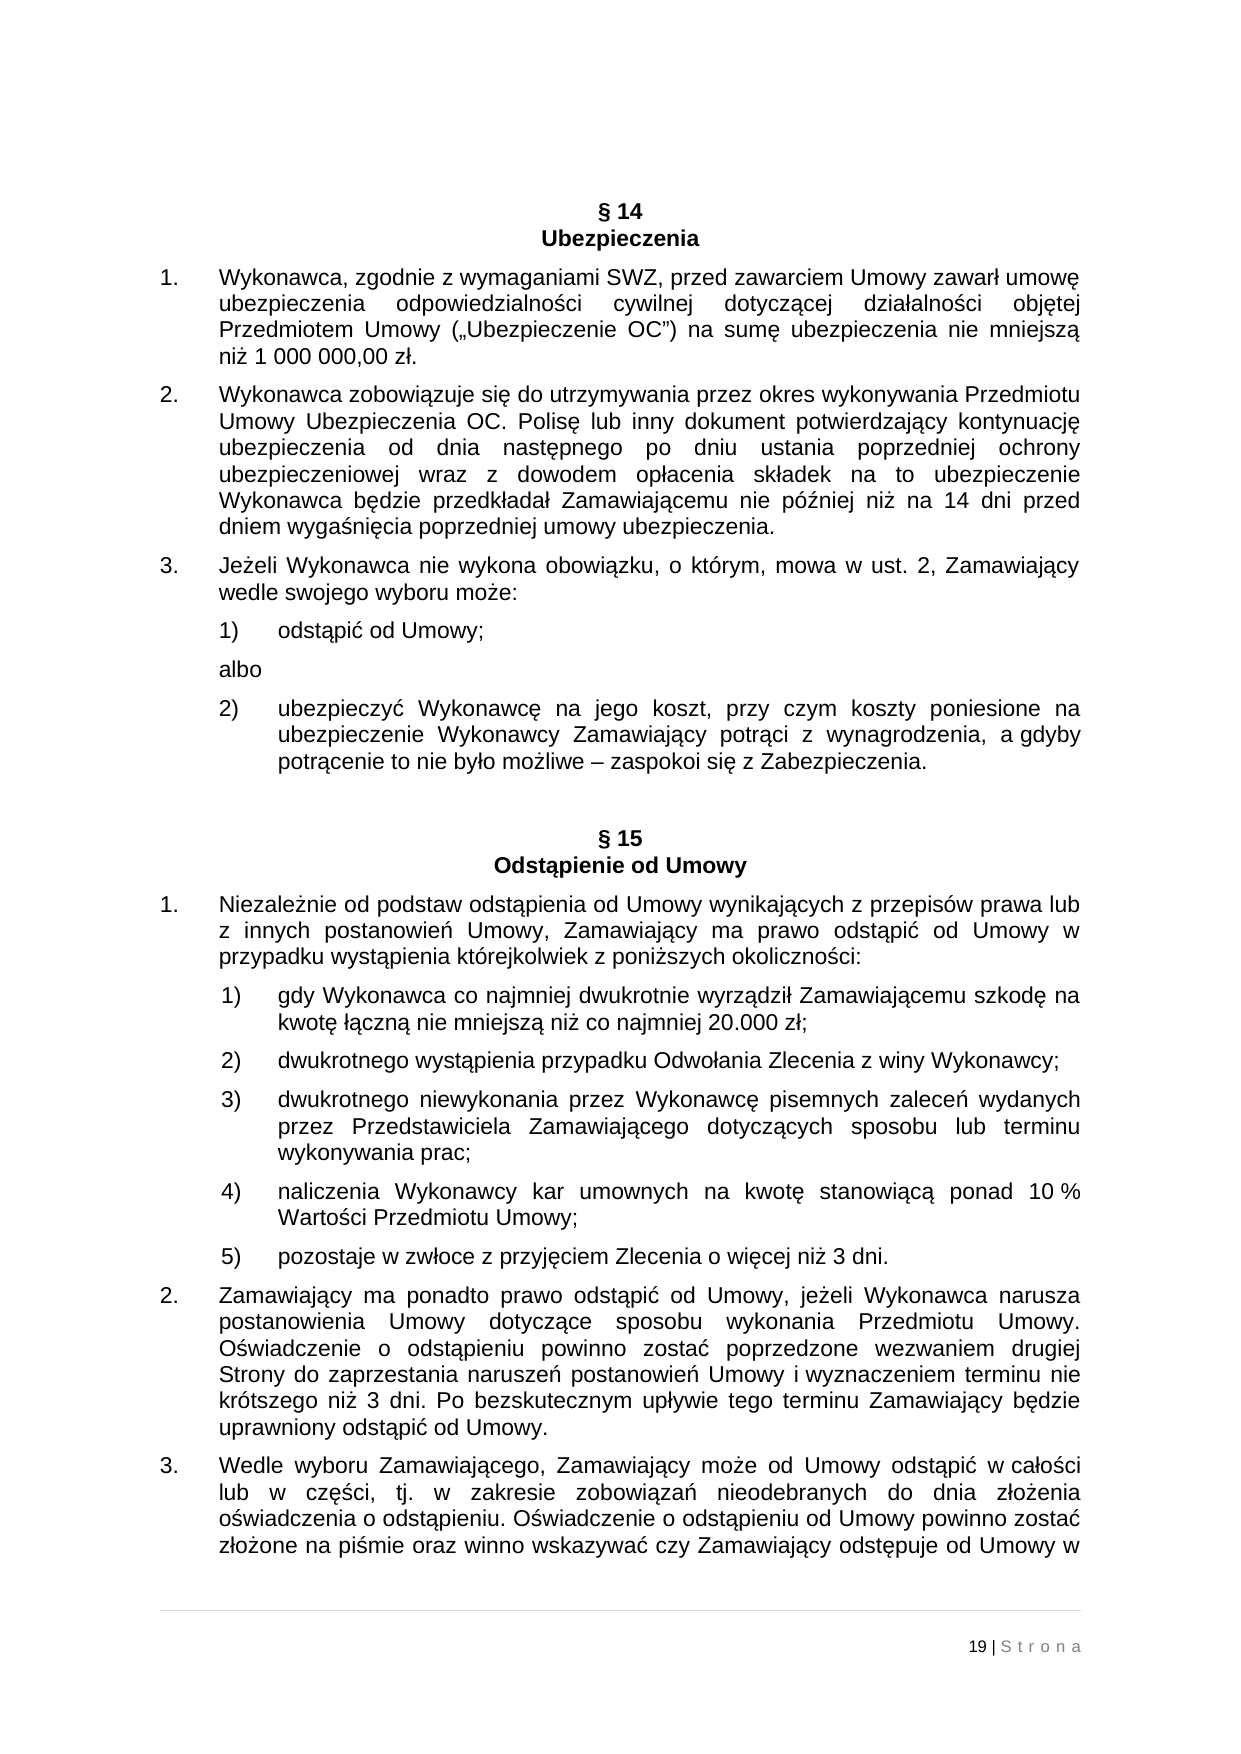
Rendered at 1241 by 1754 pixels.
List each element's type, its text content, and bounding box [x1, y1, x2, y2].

list Jeżeli Wykonawca nie wykona obowiązku, o którym, mowa w ust. 2, Zamawiający wedle swojego wyboru może: [159, 552, 1081, 605]
text § 15 Odstąpienie od Umowy [159, 825, 1081, 878]
list ubezpieczyć Wykonawcę na jego koszt, przy czym koszty poniesione na ubezpieczenie Wykonawcy Zamawiający potrąci z wynagrodzenia, a gdyby potrącenie to nie było możliwe – zaspokoi się z Zabezpieczenia. [218, 695, 1081, 774]
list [159, 1452, 1081, 1558]
list Wykonawca, zgodnie z wymaganiami SWZ, przed zawarciem Umowy zawarł umowę ubezpieczenia odpowiedzialności cywilnej dotyczącej działalności objętej Przedmiotem Umowy („Ubezpieczenie OC”) na sumę ubezpieczenia nie mniejszą niż 1 000 000,00 zł. [159, 263, 1081, 369]
list dwukrotnego niewykonania przez Wykonawcę pisemnych zaleceń wydanych przez Przedstawiciela Zamawiającego dotyczących sposobu lub terminu wykonywania prac; [221, 1086, 1081, 1165]
list odstąpić od Umowy; [218, 617, 1081, 644]
list Niezależnie od podstaw odstąpienia od Umowy wynikających z przepisów prawa lub z innych postanowień Umowy, Zamawiający ma prawo odstąpić od Umowy w przypadku wystąpienia którejkolwiek z poniższych okoliczności: [159, 891, 1081, 970]
text albo [218, 656, 1081, 682]
list Wykonawca zobowiązuje się do utrzymywania przez okres wykonywania Przedmiotu Umowy Ubezpieczenia OC. Polisę lub inny dokument potwierdzający kontynuację ubezpieczenia od dnia następnego po dniu ustania poprzedniej ochrony ubezpieczeniowej wraz z dowodem opłacenia składek na to ubezpieczenie Wykonawca będzie przedkładał Zamawiającemu nie później niż na 14 dni przed dniem wygaśnięcia poprzedniej umowy ubezpieczenia. [159, 381, 1081, 539]
text § 14 Ubezpieczenia [159, 198, 1081, 251]
list Zamawiający ma ponadto prawo odstąpić od Umowy, jeżeli Wykonawca narusza postanowienia Umowy dotyczące sposobu wykonania Przedmiotu Umowy. Oświadczenie o odstąpieniu powinno zostać poprzedzone wezwaniem drugiej Strony do zaprzestania naruszeń postanowień Umowy i wyznaczeniem terminu nie krótszego niż 3 dni. Po bezskutecznym upływie tego terminu Zamawiający będzie uprawniony odstąpić od Umowy. [159, 1282, 1081, 1440]
list dwukrotnego wystąpienia przypadku Odwołania Zlecenia z winy Wykonawcy; [221, 1047, 1081, 1074]
list pozostaje w zwłoce z przyjęciem Zlecenia o więcej niż 3 dni. [221, 1243, 1081, 1269]
list naliczenia Wykonawcy kar umownych na kwotę stanowiącą ponad 10 % Wartości Przedmiotu Umowy; [221, 1178, 1081, 1231]
list gdy Wykonawca co najmniej dwukrotnie wyrządził Zamawiającemu szkodę na kwotę łączną nie mniejszą niż co najmniej 20.000 zł; [221, 982, 1081, 1035]
